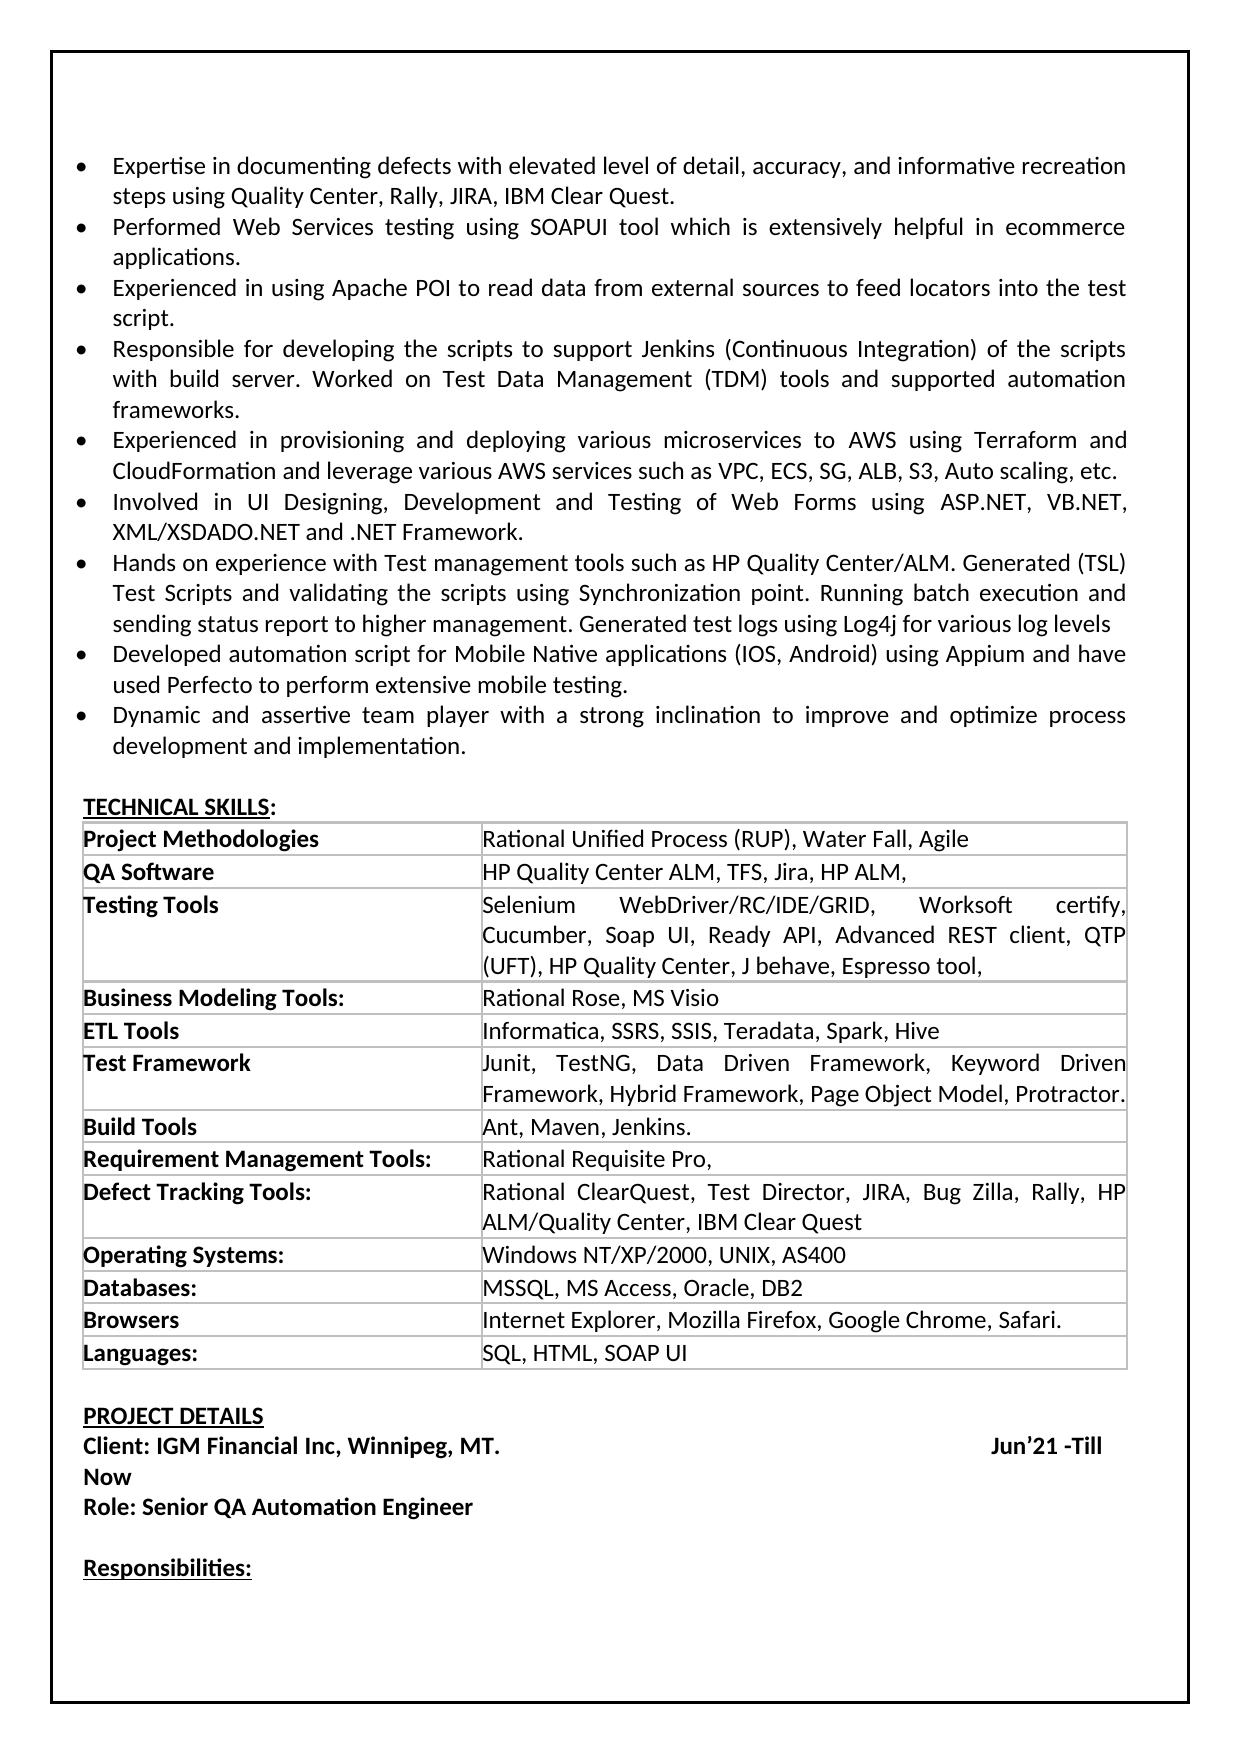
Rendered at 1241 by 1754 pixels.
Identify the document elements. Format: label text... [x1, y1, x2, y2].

table_cell Requirement Management Tools: [84, 1143, 481, 1174]
table_cell Test Framework [84, 1048, 481, 1109]
table_cell Business Modeling Tools: [84, 983, 481, 1013]
list Dynamic and assertive team player with a strong inclination to improve and optimize process development and implementation. [75, 699, 1128, 760]
list Hands on experience with Test management tools such as HP Quality Center/ALM. Generated (TSL) Test Scripts and validating the scripts using Synchronization point. Running batch execution and sending status report to higher management. Generated test logs using Log4j for various log levels [75, 547, 1128, 638]
table_cell Rational Requisite Pro, [483, 1143, 1126, 1174]
table_cell Browsers [84, 1304, 481, 1335]
table_cell Build Tools [84, 1111, 481, 1141]
table_cell Languages: [84, 1337, 481, 1367]
list Performed Web Services testing using SOAPUI tool which is extensively helpful in ecommerce applications. [75, 211, 1128, 272]
list Experienced in provisioning and deploying various microservices to AWS using Terraform and CloudFormation and leverage various AWS services such as VPC, ECS, SG, ALB, S3, Auto scaling, etc. [75, 425, 1128, 486]
table_cell Databases: [84, 1272, 481, 1302]
list Involved in UI Designing, Development and Testing of Web Forms using ASP.NET, VB.NET, XML/XSDADO.NET and .NET Framework. [75, 486, 1128, 547]
table_cell MSSQL, MS Access, Oracle, DB2 [483, 1272, 1126, 1302]
text Client: IGM Financial Inc, Winnipeg, MT. Jun’21 -Till Now [83, 1431, 1110, 1492]
table_cell Junit, TestNG, Data Driven Framework, Keyword Driven Framework, Hybrid Framework, Page Object Model, Protractor. [483, 1048, 1126, 1109]
table_cell QA Software [84, 856, 481, 887]
list Expertise in documenting defects with elevated level of detail, accuracy, and informative recreation steps using Quality Center, Rally, JIRA, IBM Clear Quest. [75, 150, 1128, 211]
table_cell Internet Explorer, Mozilla Firefox, Google Chrome, Safari. [483, 1304, 1126, 1335]
table_cell HP Quality Center ALM, TFS, Jira, HP ALM, [483, 856, 1126, 887]
table_header Rational Unified Process (RUP), Water Fall, Agile [483, 824, 1126, 854]
list Developed automation script for Mobile Native applications (IOS, Android) using Appium and have used Perfecto to perform extensive mobile testing. [75, 638, 1128, 699]
list Responsible for developing the scripts to support Jenkins (Continuous Integration) of the scripts with build server. Worked on Test Data Management (TDM) tools and supported automation frameworks. [75, 333, 1128, 425]
table_cell Ant, Maven, Jenkins. [483, 1111, 1126, 1141]
list Experienced in using Apache POI to read data from external sources to feed locators into the test script. [75, 272, 1128, 333]
text PROJECT DETAILS [83, 1400, 1128, 1431]
text Role: Senior QA Automation Engineer [83, 1492, 1110, 1522]
table_cell Informatica, SSRS, SSIS, Teradata, Spark, Hive [483, 1015, 1126, 1046]
table_cell Rational Rose, MS Visio [483, 983, 1126, 1013]
text TECHNICAL SKILLS: [83, 791, 1128, 821]
table_cell SQL, HTML, SOAP UI [483, 1337, 1126, 1367]
table_cell Rational ClearQuest, Test Director, JIRA, Bug Zilla, Rally, HP ALM/Quality Center, IBM Clear Quest [483, 1176, 1126, 1237]
text Responsibilities: [83, 1553, 1110, 1583]
table_header Project Methodologies [84, 824, 481, 854]
table_cell Operating Systems: [84, 1239, 481, 1269]
table_cell Windows NT/XP/2000, UNIX, AS400 [483, 1239, 1126, 1269]
table_cell Testing Tools [84, 889, 481, 980]
table_cell Selenium WebDriver/RC/IDE/GRID, Worksoft certify, Cucumber, Soap UI, Ready API, Advanced REST client, QTP (UFT), HP Quality Center, J behave, Espresso tool, [483, 889, 1126, 980]
table_cell Defect Tracking Tools: [84, 1176, 481, 1237]
table_cell ETL Tools [84, 1015, 481, 1046]
